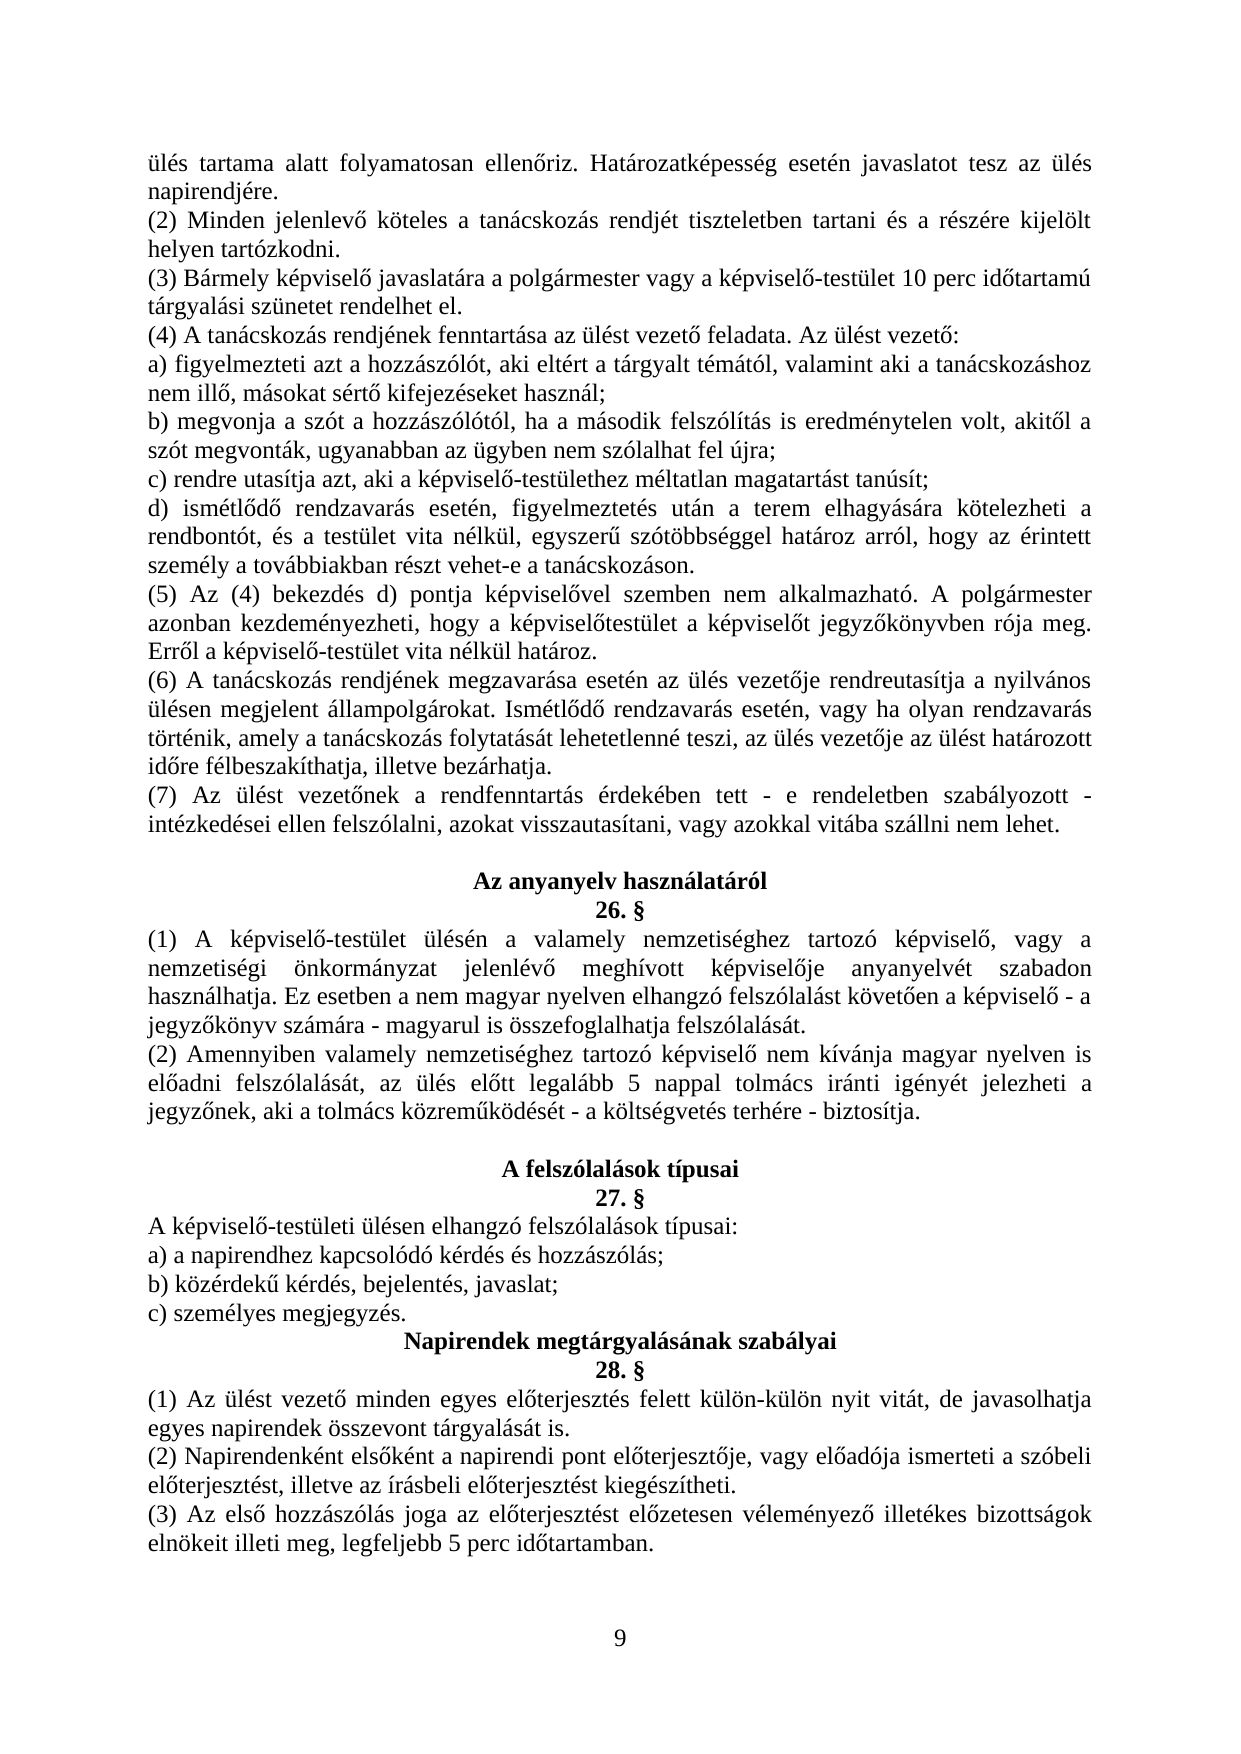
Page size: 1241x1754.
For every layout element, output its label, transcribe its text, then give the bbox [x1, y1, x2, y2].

text (1) Az ülést vezető minden egyes előterjesztés felett külön-külön nyit vitát, de javasolhatja egyes napirendek összevont tárgyalását is. [148, 1384, 1093, 1441]
text (2) Napirendenként elsőként a napirendi pont előterjesztője, vagy előadója ismerteti a szóbeli előterjesztést, illetve az írásbeli előterjesztést kiegészítheti. [148, 1441, 1093, 1499]
text c) személyes megjegyzés. [148, 1298, 1093, 1326]
text (4) A tanácskozás rendjének fenntartása az ülést vezető feladata. Az ülést vezető: [148, 320, 1093, 349]
text (2) Amennyiben valamely nemzetiséghez tartozó képviselő nem kívánja magyar nyelven is előadni felszólalását, az ülés előtt legalább 5 nappal tolmács iránti igényét jelezheti a jegyzőnek, aki a tolmács közreműködését - a költségvetés terhére - biztosítja. [148, 1039, 1093, 1125]
text 26. § [148, 895, 1093, 924]
text Napirendek megtárgyalásának szabályai [148, 1326, 1093, 1355]
text b) megvonja a szót a hozzászólótól, ha a második felszólítás is eredménytelen volt, akitől a szót megvonták, ugyanabban az ügyben nem szólalhat fel újra; [148, 406, 1093, 464]
text A képviselő-testületi ülésen elhangzó felszólalások típusai: [148, 1211, 1093, 1240]
text (2) Minden jelenlevő köteles a tanácskozás rendjét tiszteletben tartani és a részére kijelölt helyen tartózkodni. [148, 205, 1093, 263]
text A felszólalások típusai [148, 1154, 1093, 1183]
text a) a napirendhez kapcsolódó kérdés és hozzászólás; [148, 1240, 1093, 1269]
text (5) Az (4) bekezdés d) pontja képviselővel szemben nem alkalmazható. A polgármester azonban kezdeményezheti, hogy a képviselőtestület a képviselőt jegyzőkönyvben rója meg. Erről a képviselő-testület vita nélkül határoz. [148, 579, 1093, 665]
text (1) A képviselő-testület ülésén a valamely nemzetiséghez tartozó képviselő, vagy a nemzetiségi önkormányzat jelenlévő meghívott képviselője anyanyelvét szabadon használhatja. Ez esetben a nem magyar nyelven elhangzó felszólalást követően a képviselő - a jegyzőkönyv számára - magyarul is összefoglalhatja felszólalását. [148, 924, 1093, 1039]
text b) közérdekű kérdés, bejelentés, javaslat; [148, 1269, 1093, 1298]
text 27. § [148, 1183, 1093, 1211]
text (6) A tanácskozás rendjének megzavarása esetén az ülés vezetője rendreutasítja a nyilvános ülésen megjelent állampolgárokat. Ismétlődő rendzavarás esetén, vagy ha olyan rendzavarás történik, amely a tanácskozás folytatását lehetetlenné teszi, az ülés vezetője az ülést határozott időre félbeszakíthatja, illetve bezárhatja. [148, 665, 1093, 780]
text (3) Az első hozzászólás joga az előterjesztést előzetesen véleményező illetékes bizottságok elnökeit illeti meg, legfeljebb 5 perc időtartamban. [148, 1499, 1093, 1556]
text 28. § [148, 1355, 1093, 1384]
text (7) Az ülést vezetőnek a rendfenntartás érdekében tett - e rendeletben szabályozott - intézkedései ellen felszólalni, azokat visszautasítani, vagy azokkal vitába szállni nem lehet. [148, 780, 1093, 838]
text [148, 148, 1093, 205]
text a) figyelmezteti azt a hozzászólót, aki eltért a tárgyalt témától, valamint aki a tanácskozáshoz nem illő, másokat sértő kifejezéseket használ; [148, 349, 1093, 406]
text (3) Bármely képviselő javaslatára a polgármester vagy a képviselő-testület 10 perc időtartamú tárgyalási szünetet rendelhet el. [148, 263, 1093, 320]
text d) ismétlődő rendzavarás esetén, figyelmeztetés után a terem elhagyására kötelezheti a rendbontót, és a testület vita nélkül, egyszerű szótöbbséggel határoz arról, hogy az érintett személy a továbbiakban részt vehet-e a tanácskozáson. [148, 493, 1093, 579]
text c) rendre utasítja azt, aki a képviselő-testülethez méltatlan magatartást tanúsít; [148, 464, 1093, 493]
text Az anyanyelv használatáról [148, 866, 1093, 895]
